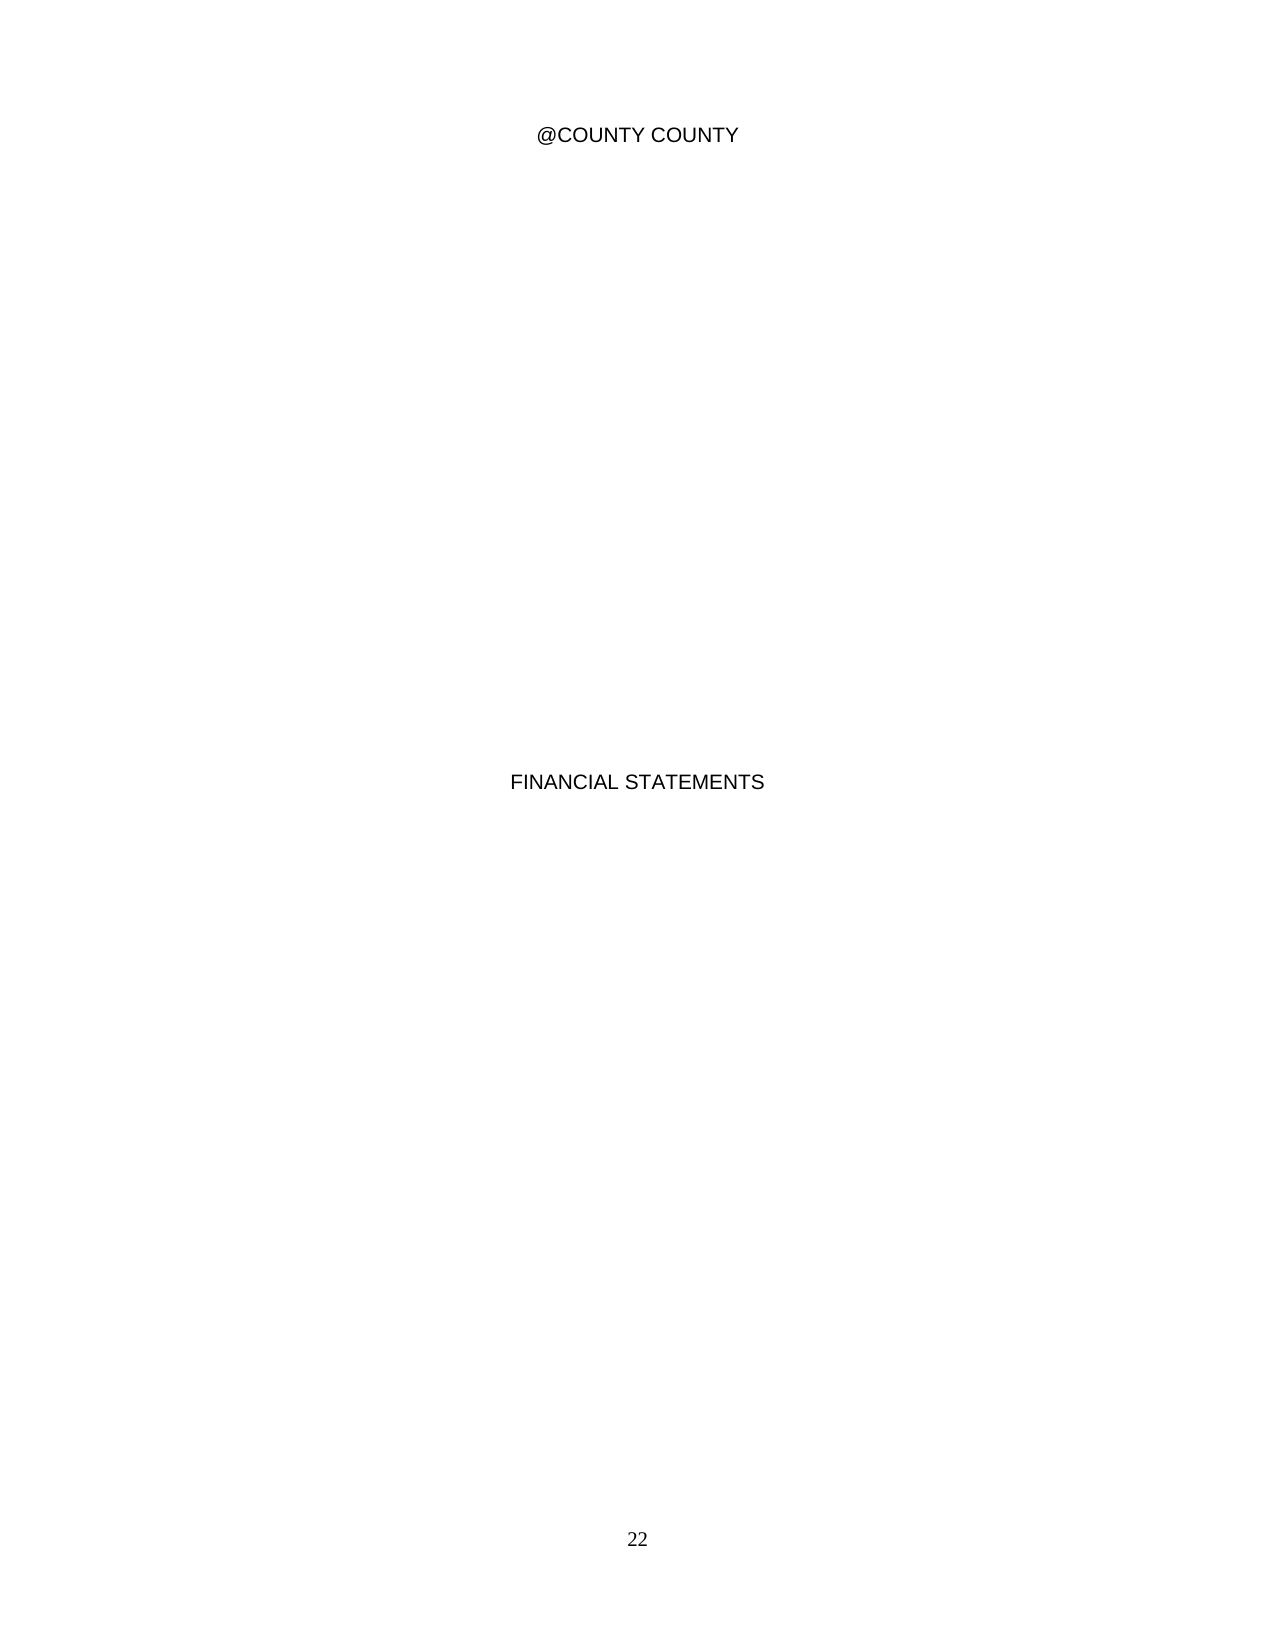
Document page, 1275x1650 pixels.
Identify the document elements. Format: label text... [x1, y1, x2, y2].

text @COUNTY COUNTY [112, 123, 1162, 147]
subtitle FINANCIAL STATEMENTS [112, 770, 1162, 794]
